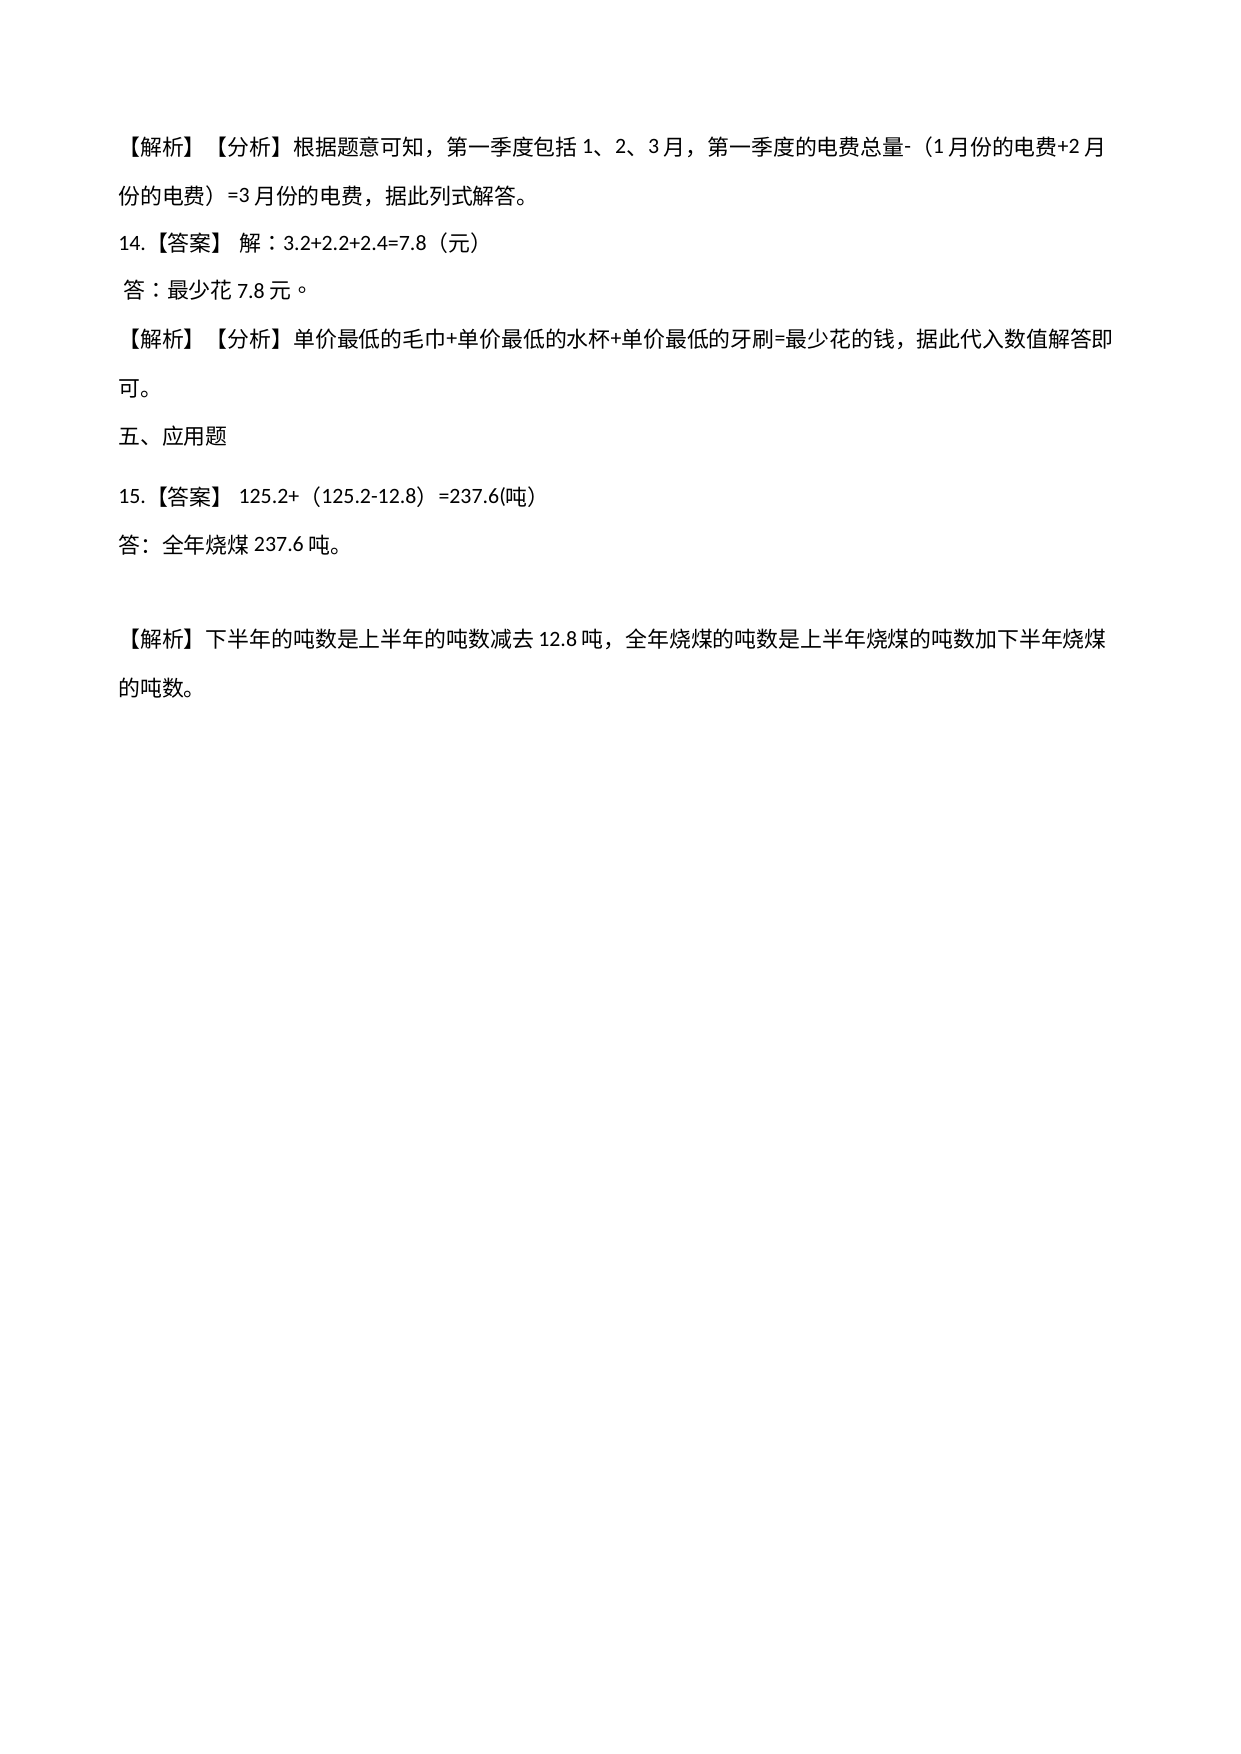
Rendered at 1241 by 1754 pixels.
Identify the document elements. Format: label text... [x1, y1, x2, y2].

text 【解析】【分析】单价最低的毛巾+单价最低的水杯+单价最低的牙刷=最少花的钱，据此代入数值解答即可。 [118, 321, 1122, 403]
text 【解析】下半年的吨数是上半年的吨数减去12.8吨，全年烧煤的吨数是上半年烧煤的吨数加下半年烧煤的吨数。 [118, 622, 1122, 703]
text 14.【答案】 解：3.2+2.2+2.4=7.8（元） [118, 227, 1122, 259]
text 15.【答案】 125.2+（125.2-12.8）=237.6(吨） [118, 479, 1122, 512]
text 五、应用题 [118, 418, 1122, 451]
text 答：最少花7.8元。 [118, 274, 1122, 306]
text 【解析】【分析】根据题意可知，第一季度包括1、2、3月，第一季度的电费总量-（1月份的电费+2月份的电费）=3月份的电费，据此列式解答。 [118, 129, 1122, 211]
text ​答：全年烧煤237.6吨。 [118, 528, 1122, 560]
